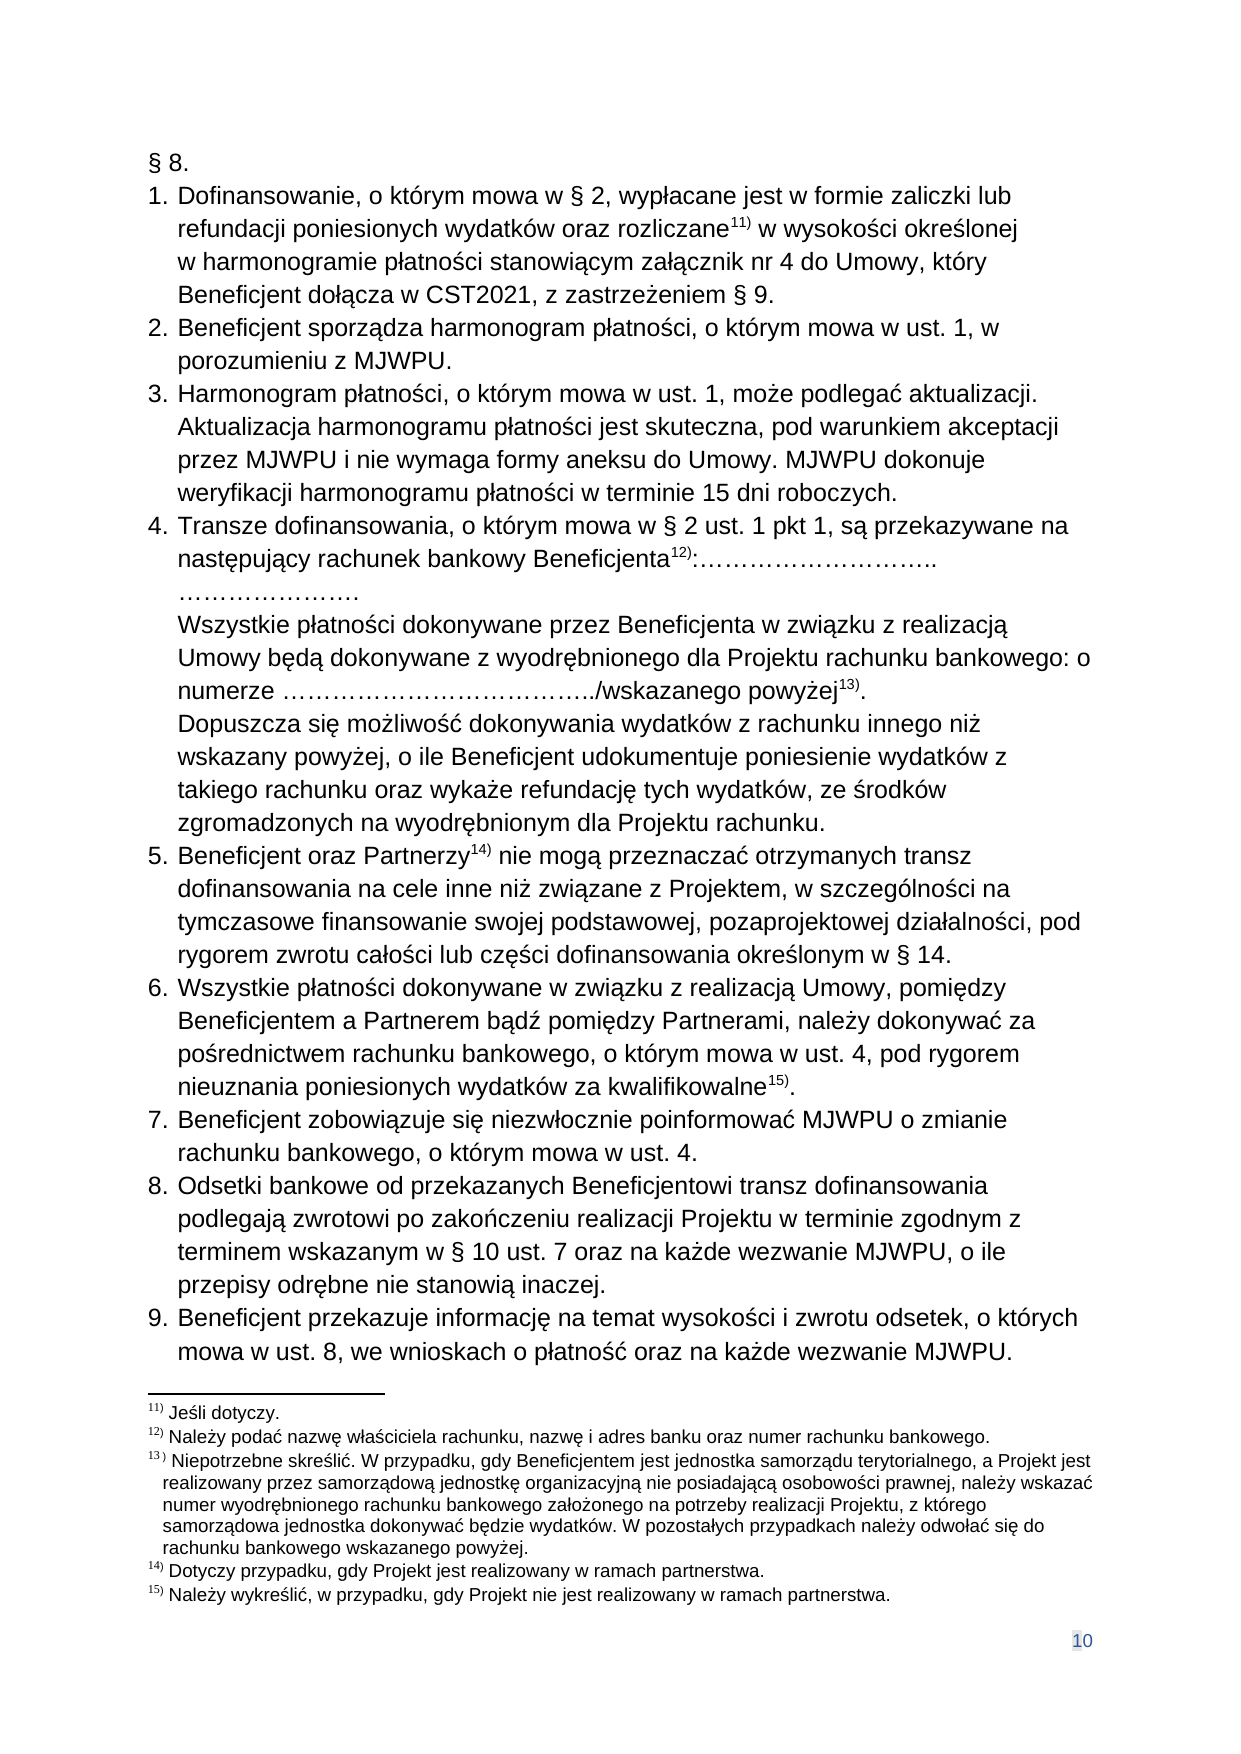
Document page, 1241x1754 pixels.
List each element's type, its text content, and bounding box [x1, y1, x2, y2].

text Dopuszcza się możliwość dokonywania wydatków z rachunku innego niż wskazany powyżej, o ile Beneficjent udokumentuje poniesienie wydatków z takiego rachunku oraz wykaże refundację tych wydatków, ze środków zgromadzonych na wyodrębnionym dla Projektu rachunku. [177, 709, 1093, 837]
text Wszystkie płatności dokonywane przez Beneficjenta w związku z realizacją Umowy będą dokonywane z wyodrębnionego dla Projektu rachunku bankowego: o numerze ………………………………../wskazanego powyżej). [177, 610, 1093, 705]
list Odsetki bankowe od przekazanych Beneficjentowi transz dofinansowania podlegają zwrotowi po zakończeniu realizacji Projektu w terminie zgodnym z terminem wskazanym w § 10 ust. 7 oraz na każde wezwanie MJWPU, o ile przepisy odrębne nie stanowią inaczej. [148, 1171, 1093, 1299]
list Harmonogram płatności, o którym mowa w ust. 1, może podlegać aktualizacji. Aktualizacja harmonogramu płatności jest skuteczna, pod warunkiem akceptacji przez MJWPU i nie wymaga formy aneksu do Umowy. MJWPU dokonuje weryfikacji harmonogramu płatności w terminie 15 dni roboczych. [148, 379, 1093, 507]
list Beneficjent oraz Partnerzy) nie mogą przeznaczać otrzymanych transz dofinansowania na cele inne niż związane z Projektem, w szczególności na tymczasowe finansowanie swojej podstawowej, pozaprojektowej działalności, pod rygorem zwrotu całości lub części dofinansowania określonym w § 14. [148, 841, 1093, 969]
list Dofinansowanie, o którym mowa w § 2, wypłacane jest w formie zaliczki lub refundacji poniesionych wydatków oraz rozliczane) w wysokości określonej w harmonogramie płatności stanowiącym załącznik nr 4 do Umowy, który Beneficjent dołącza w CST2021, z zastrzeżeniem § 9. [148, 181, 1093, 308]
list Beneficjent zobowiązuje się niezwłocznie poinformować MJWPU o zmianie rachunku bankowego, o którym mowa w ust. 4. [148, 1105, 1093, 1167]
list Beneficjent sporządza harmonogram płatności, o którym mowa w ust. 1, w porozumieniu z MJWPU. [148, 313, 1093, 374]
list Wszystkie płatności dokonywane w związku z realizacją Umowy, pomiędzy Beneficjentem a Partnerem bądź pomiędzy Partnerami, należy dokonywać za pośrednictwem rachunku bankowego, o którym mowa w ust. 4, pod rygorem nieuznania poniesionych wydatków za kwalifikowalne). [148, 973, 1093, 1101]
list Transze dofinansowania, o którym mowa w § 2 ust. 1 pkt 1, są przekazywane na następujący rachunek bankowy Beneficjenta):………………………..…………………. [148, 511, 1093, 606]
list Beneficjent przekazuje informację na temat wysokości i zwrotu odsetek, o których mowa w ust. 8, we wnioskach o płatność oraz na każde wezwanie MJWPU. [148, 1303, 1093, 1365]
subtitle § 8. [148, 148, 1093, 176]
